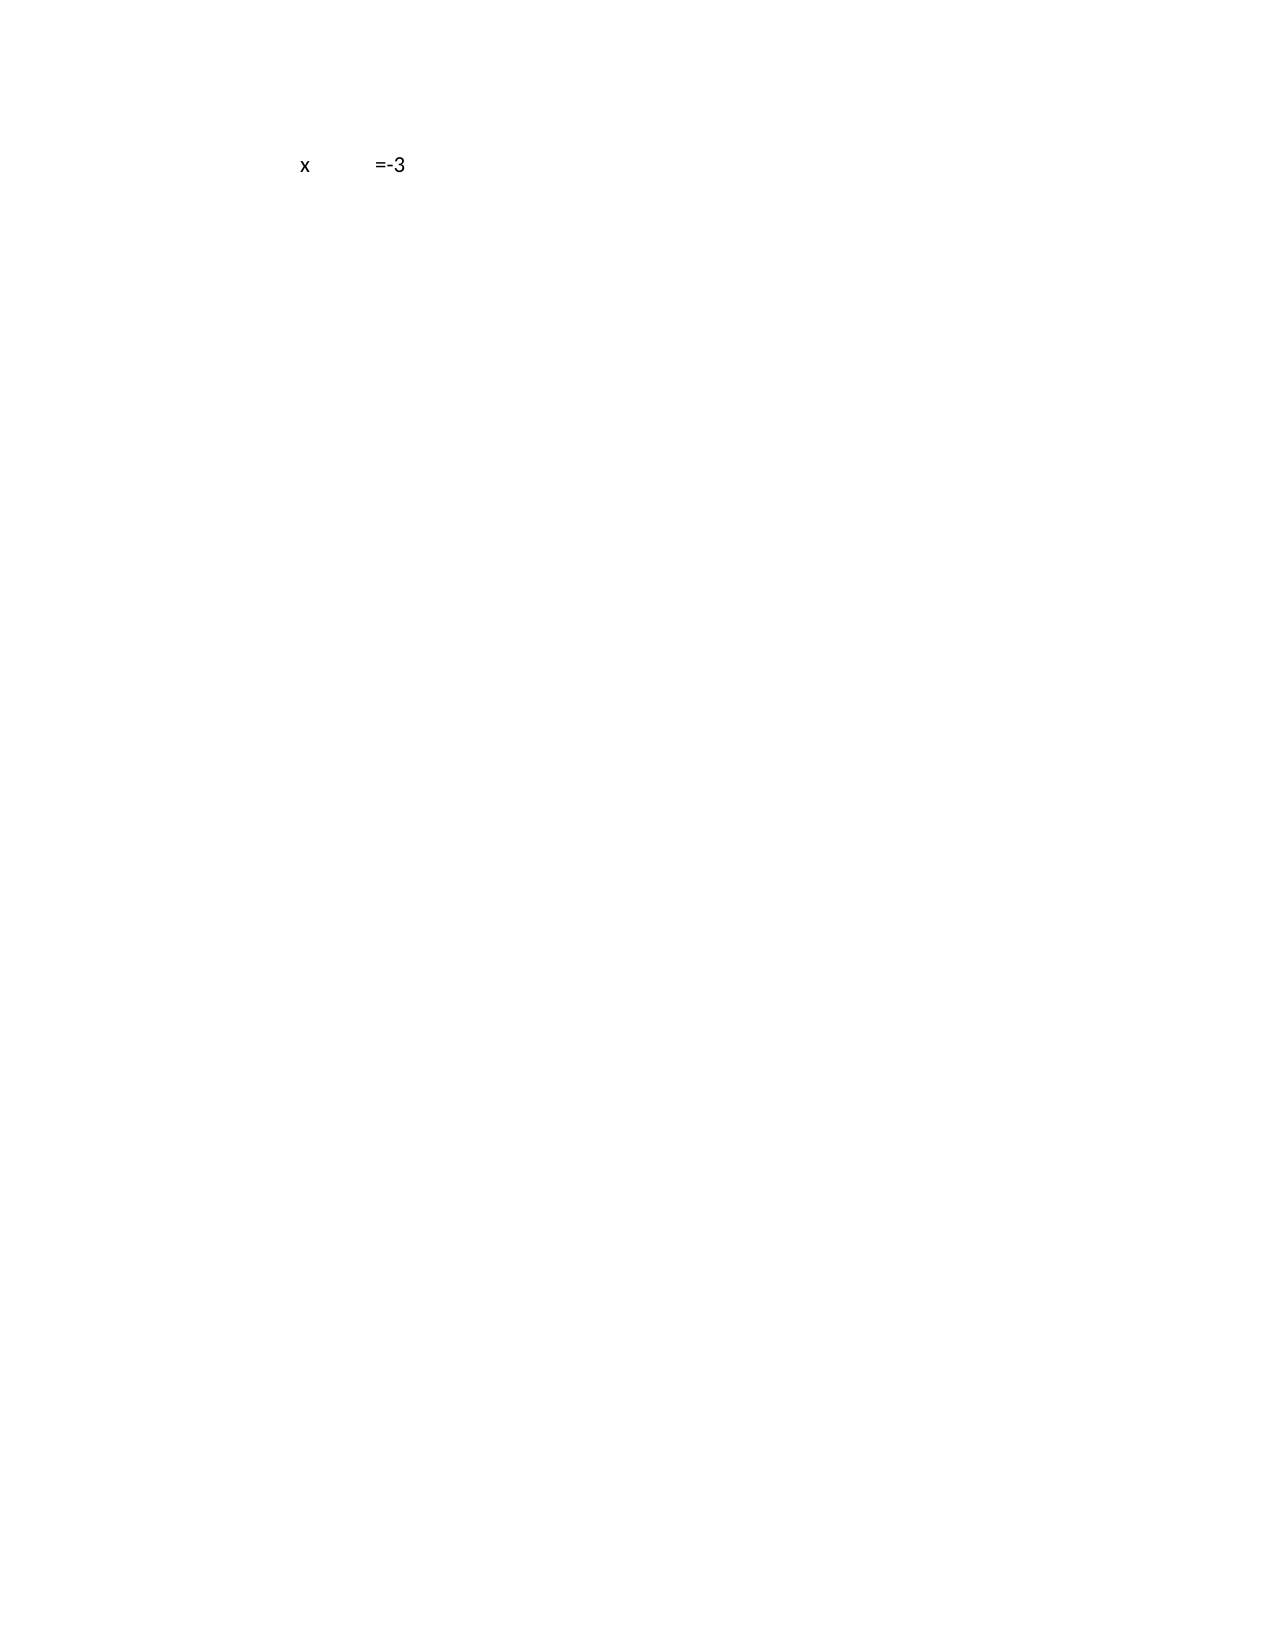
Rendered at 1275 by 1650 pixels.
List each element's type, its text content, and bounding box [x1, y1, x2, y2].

text x =-3 [150, 150, 1125, 178]
